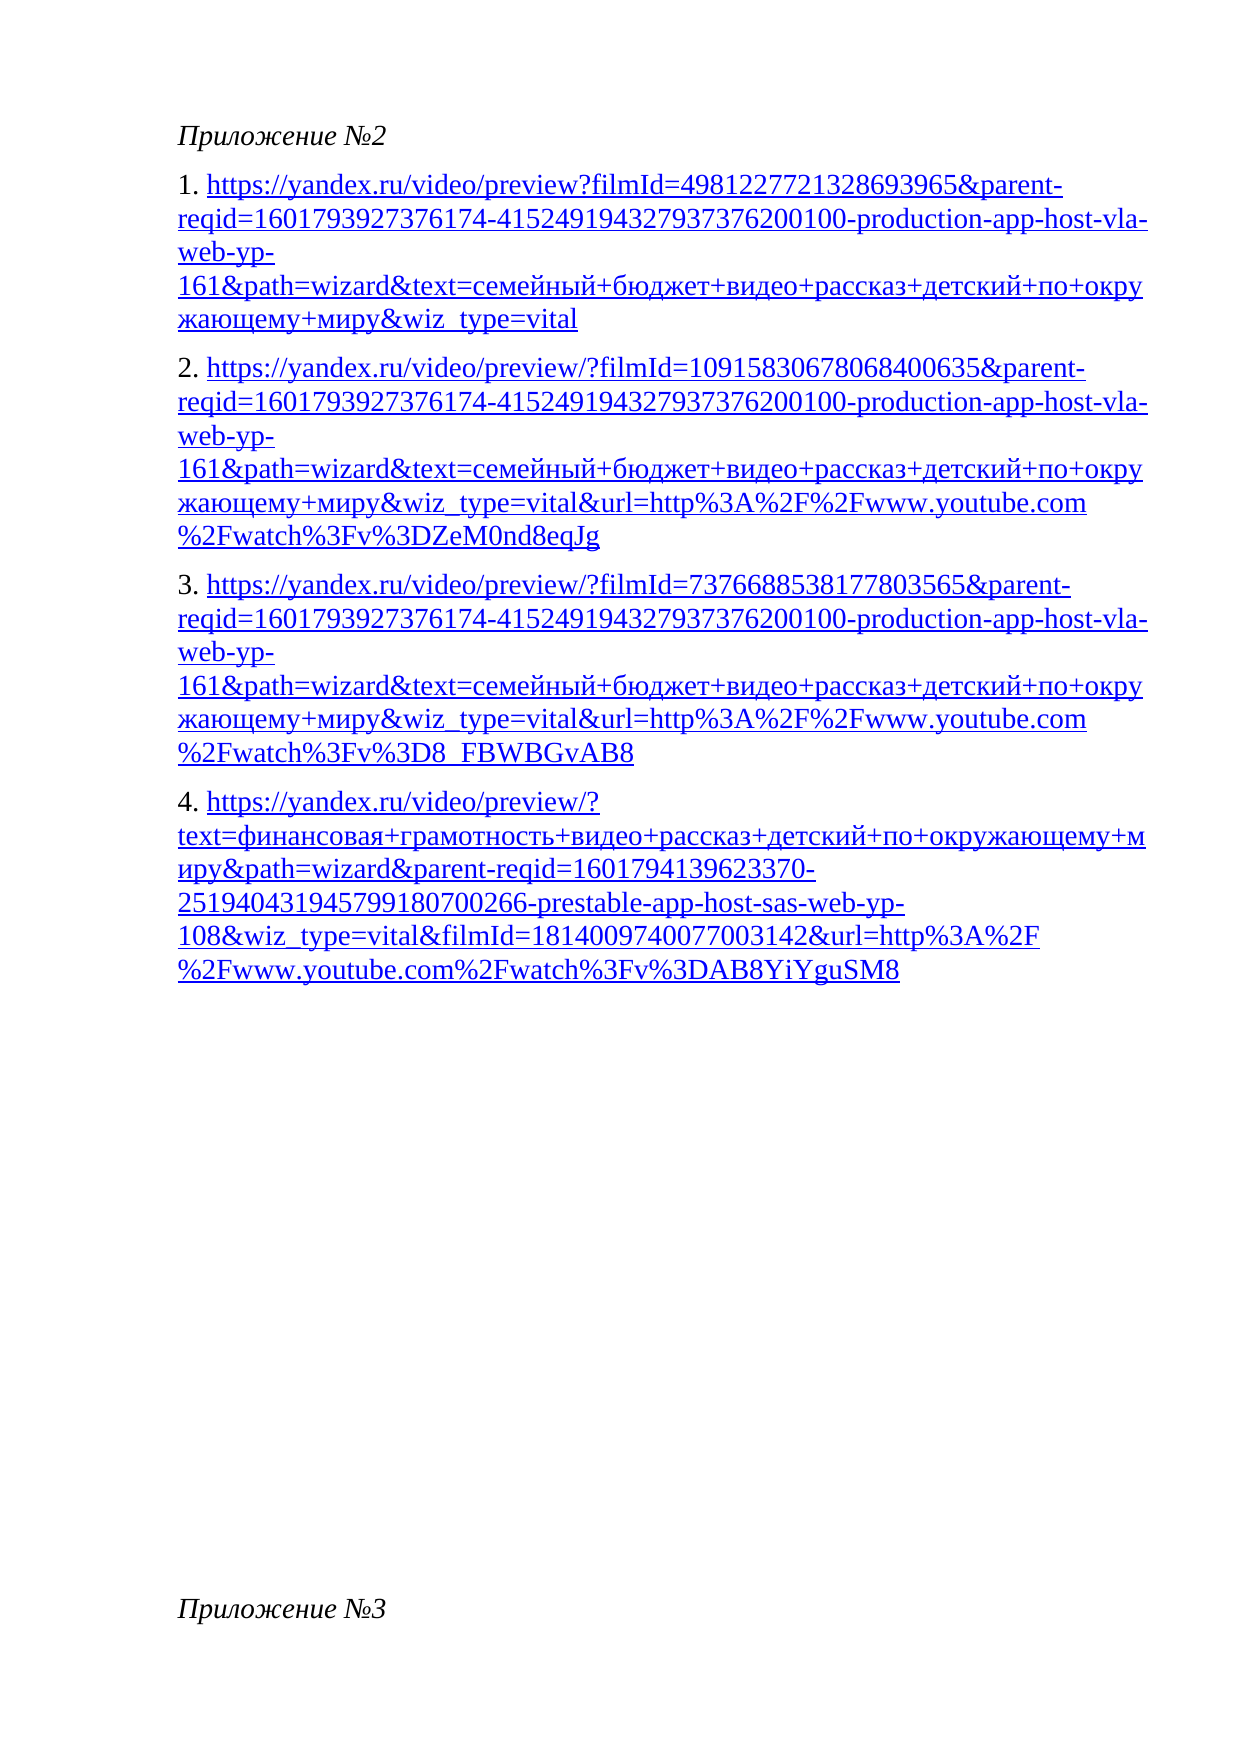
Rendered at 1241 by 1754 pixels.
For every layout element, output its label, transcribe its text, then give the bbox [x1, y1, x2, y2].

text 4. https://yandex.ru/video/preview/?text=финансовая+грамотность+видео+рассказ+детский+по+окружающему+миру&path=wizard&parent-reqid=1601794139623370-251940431945799180700266-prestable-app-host-sas-web-yp-108&wiz_type=vital&filmId=1814009740077003142&url=http%3A%2F%2Fwww.youtube.com%2Fwatch%3Fv%3DAB8YiYguSM8 [177, 784, 1152, 986]
text 3. https://yandex.ru/video/preview/?filmId=7376688538177803565&parent-reqid=1601793927376174-415249194327937376200100-production-app-host-vla-web-yp-161&path=wizard&text=семейный+бюджет+видео+рассказ+детский+по+окружающему+миру&wiz_type=vital&url=http%3A%2F%2Fwww.youtube.com%2Fwatch%3Fv%3D8_FBWBGvAB8 [177, 567, 1152, 769]
text 1. https://yandex.ru/video/preview?filmId=4981227721328693965&parent-reqid=1601793927376174-415249194327937376200100-production-app-host-vla-web-yp-161&path=wizard&text=семейный+бюджет+видео+рассказ+детский+по+окружающему+миру&wiz_type=vital [177, 167, 1152, 335]
text Приложение №2 [177, 118, 1152, 152]
text Приложение №3 [177, 1591, 1152, 1625]
text 2. https://yandex.ru/video/preview/?filmId=10915830678068400635&parent-reqid=1601793927376174-415249194327937376200100-production-app-host-vla-web-yp-161&path=wizard&text=семейный+бюджет+видео+рассказ+детский+по+окружающему+миру&wiz_type=vital&url=http%3A%2F%2Fwww.youtube.com%2Fwatch%3Fv%3DZeM0nd8eqJg [177, 351, 1152, 552]
